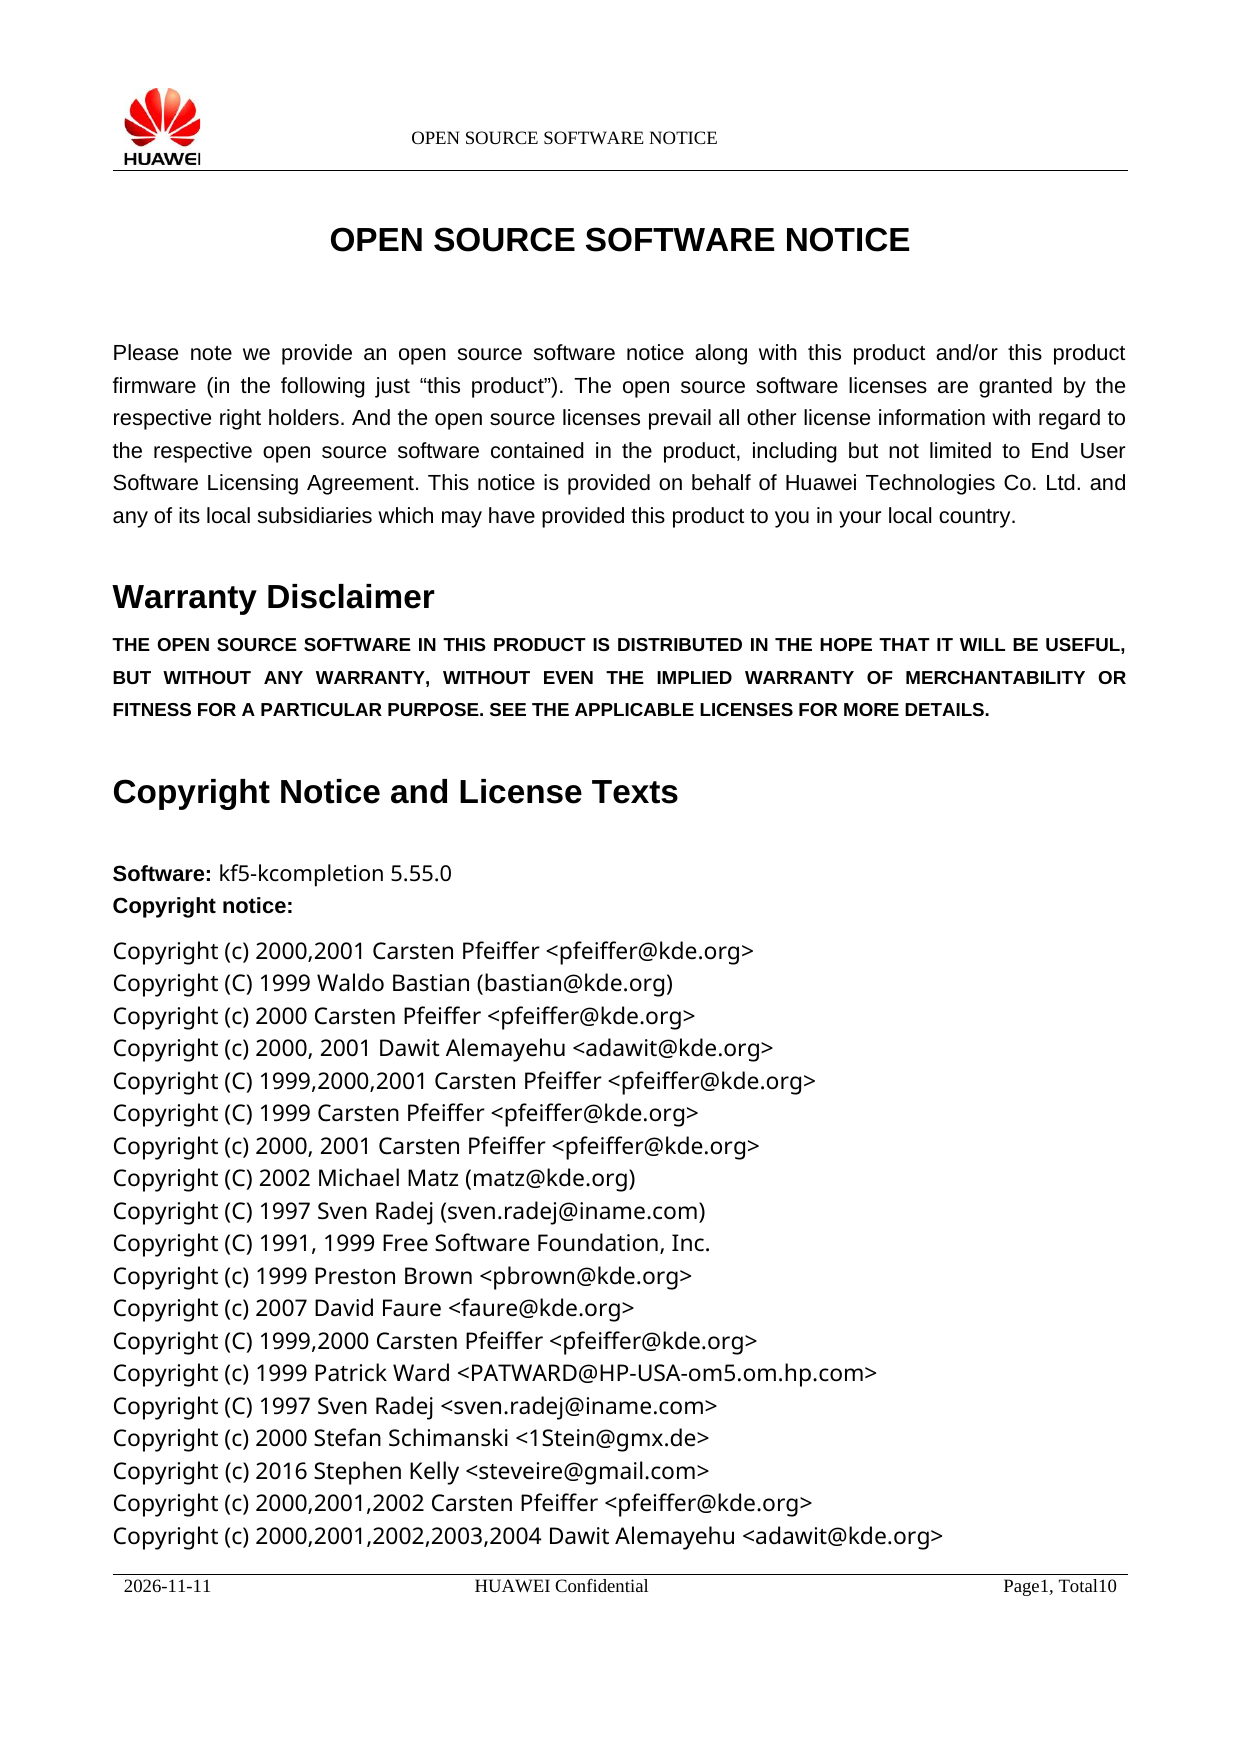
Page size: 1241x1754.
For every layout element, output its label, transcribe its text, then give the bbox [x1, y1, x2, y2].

text Copyright notice: [112, 889, 1128, 921]
title Software: kf5-kcompletion 5.55.0 [112, 856, 1128, 889]
text The open source software in this product is distributed in the hope that it will be useful, but WITHOUT ANY WARRANTY, without even the implied warranty of MERCHANTABILITY or FITNESS FOR A PARTICULAR PURPOSE. See the applicable licenses for more details. [112, 629, 1128, 726]
picture [124, 88, 201, 165]
text Copyright Notice and License Texts [112, 759, 1128, 824]
text OPEN SOURCE SOFTWARE NOTICE [112, 206, 1128, 271]
text Warranty Disclaimer [112, 564, 1128, 629]
text Please note we provide an open source software notice along with this product and/or this product firmware (in the following just “this product”). The open source software licenses are granted by the respective right holders. And the open source licenses prevail all other license information with regard to the respective open source software contained in the product, including but not limited to End User Software Licensing Agreement. This notice is provided on behalf of Huawei Technologies Co. Ltd. and any of its local subsidiaries which may have provided this product to you in your local country. [112, 336, 1128, 531]
